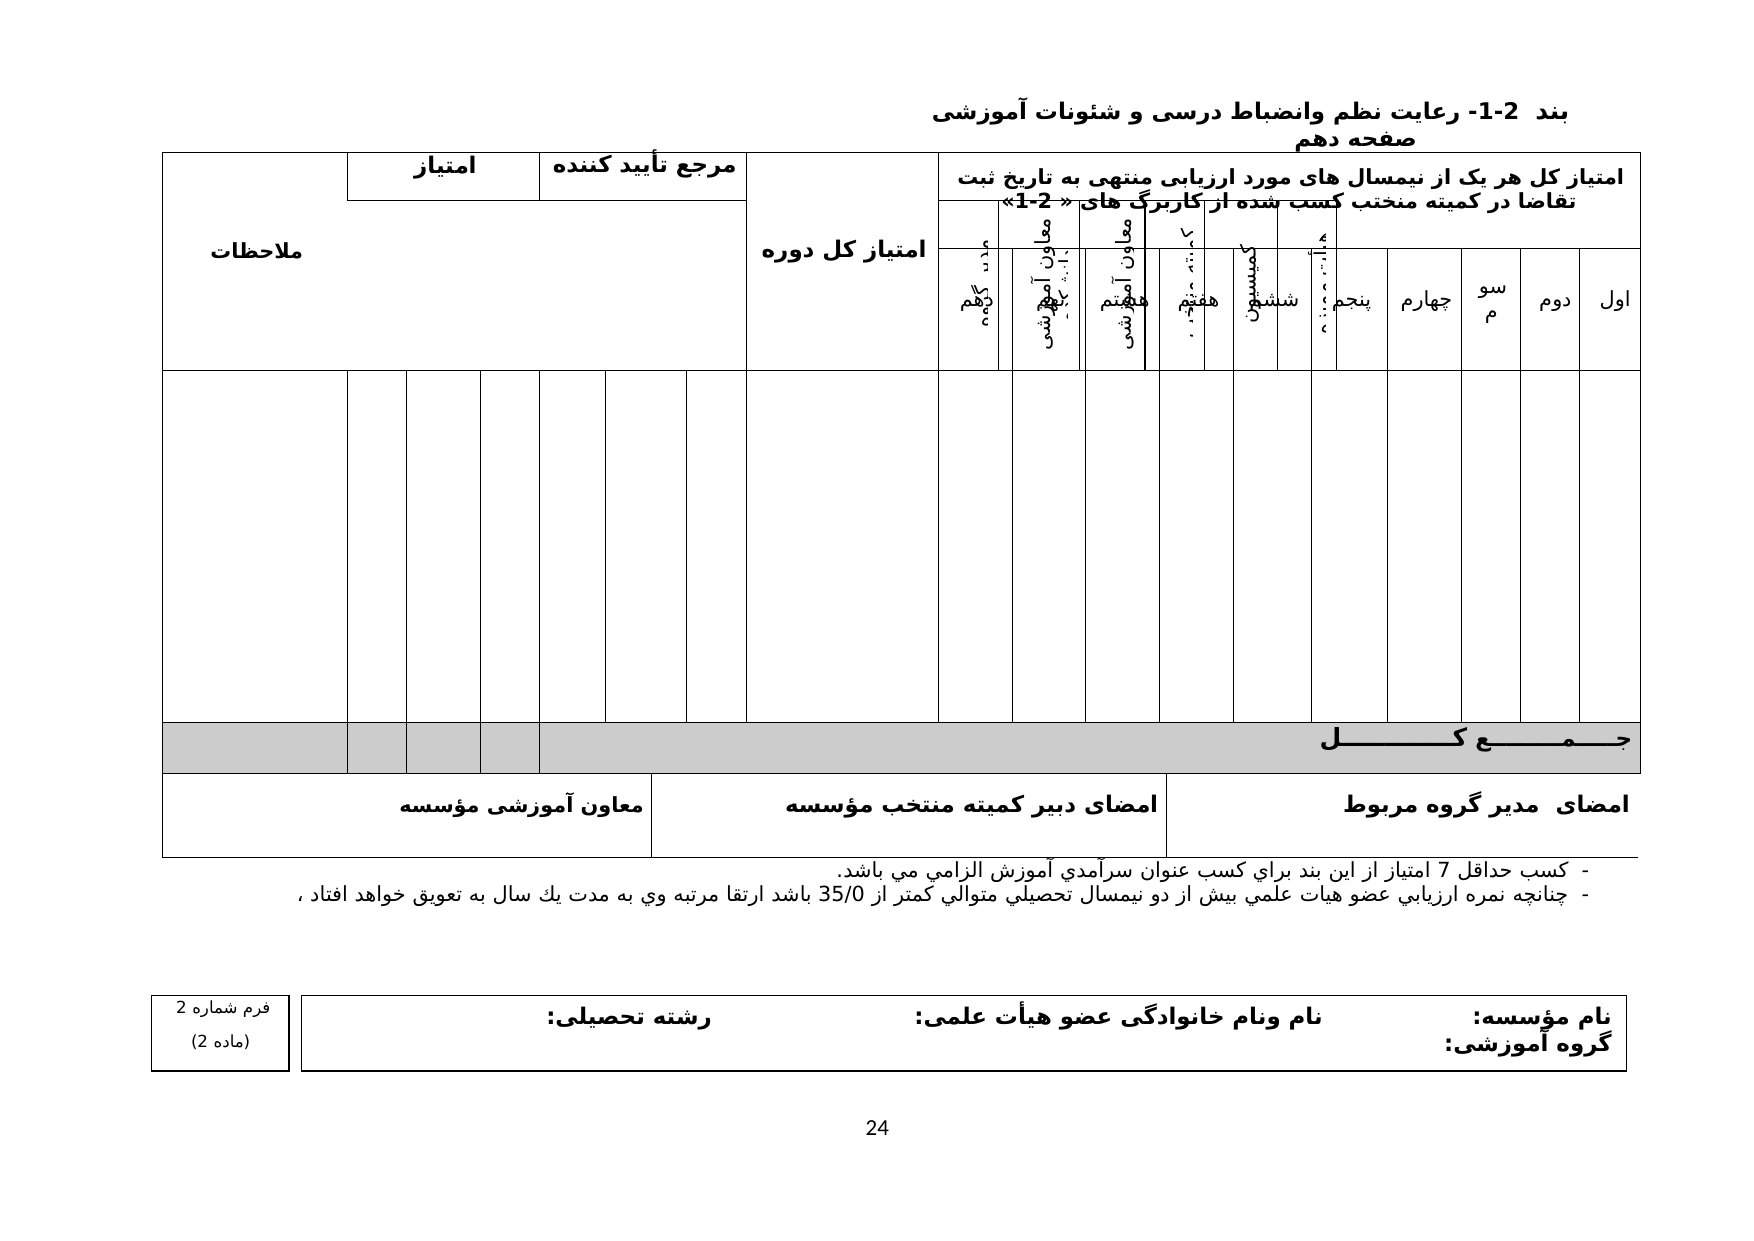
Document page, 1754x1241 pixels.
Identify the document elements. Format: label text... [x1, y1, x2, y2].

table_header ملاحظات [163, 153, 347, 370]
table_cell [481, 371, 539, 722]
table_cell هیأت ممیزه [1278, 201, 1336, 248]
table_cell [407, 723, 480, 773]
table_cell [1160, 371, 1233, 722]
table_cell هفتم [1160, 249, 1204, 370]
table_cell هفتم [1205, 249, 1233, 370]
table_cell [1086, 371, 1159, 722]
table_cell [747, 371, 938, 722]
table_cell دهم [999, 249, 1012, 370]
table_cell مدیر گروه [939, 201, 998, 248]
table_cell [1312, 371, 1387, 722]
table_cell معاون آموزشی مؤسسه [1080, 201, 1144, 248]
table_cell [1234, 371, 1311, 722]
table_cell دهم [939, 249, 998, 370]
table_cell جـــــمـــــــــع کـــــــــــــل [540, 723, 1640, 773]
table_header امتیاز [348, 153, 539, 200]
table_cell ششم [1234, 249, 1277, 370]
table_cell نهم [1013, 249, 1079, 370]
table_cell [481, 723, 539, 773]
table_cell هشتم [1146, 249, 1159, 370]
table_cell [163, 371, 347, 722]
table_cell [407, 371, 480, 722]
table_cell [540, 371, 605, 722]
table_cell [163, 723, 347, 773]
table_cell اول [1580, 249, 1640, 370]
text - كسب حداقل 7 امتياز از اين بند براي كسب عنوان سرآمدي آموزش الزامي مي باشد. [37, 858, 1717, 882]
table_cell هشتم [1086, 249, 1144, 370]
table_cell دوم [1521, 249, 1579, 370]
table_cell [939, 371, 1012, 722]
table_cell [1013, 371, 1085, 722]
table_cell [1388, 371, 1461, 722]
table_cell چهارم [1388, 249, 1461, 370]
table_cell [606, 371, 686, 722]
table_header مرجع تأیید کننده [540, 153, 746, 200]
table_header امتیاز کل هر یک از نیمسال های مورد ارزیابی منتهی به تاریخ ثبت تقاضا در کمیته منختب کسب شده از کاربرگ های « 2-1» [939, 153, 1640, 247]
text بند 2-1- رعایت نظم وانضباط درسی و شئونات آموزشی صفحه دهم [37, 96, 1720, 152]
table_cell معاون آموزشی دانشکده [999, 201, 1079, 248]
table_cell [1580, 371, 1640, 722]
table_cell کمیسیون تخصصی [1205, 201, 1277, 248]
table_cell ششم [1278, 249, 1311, 370]
text - چنانچه نمره ارزيابي عضو هيات علمي بيش از دو نيمسال تحصيلي متوالي كمتر از 35/0 باشد ارتقا مرتبه وي به مدت يك سال به تعويق خواهد افتاد ، [37, 882, 1717, 906]
table_cell [348, 723, 406, 773]
table_cell [687, 371, 746, 722]
table_cell امضای مدیر گروه مربوط [1167, 774, 1637, 857]
table_cell سوم [1462, 249, 1520, 370]
table_cell پنجم [1312, 249, 1336, 370]
table_cell [1521, 371, 1579, 722]
table_cell [348, 371, 406, 722]
table_cell امضای دبیر کمیته منتخب مؤسسه [652, 774, 1166, 857]
table_cell کمیته منتخب دانشکده [1146, 201, 1204, 248]
table_cell پنجم [1337, 249, 1387, 370]
table_cell [1462, 371, 1520, 722]
table_header امتیاز کل دوره [747, 153, 938, 370]
table_cell معاون آموزشی مؤسسه [163, 774, 651, 857]
